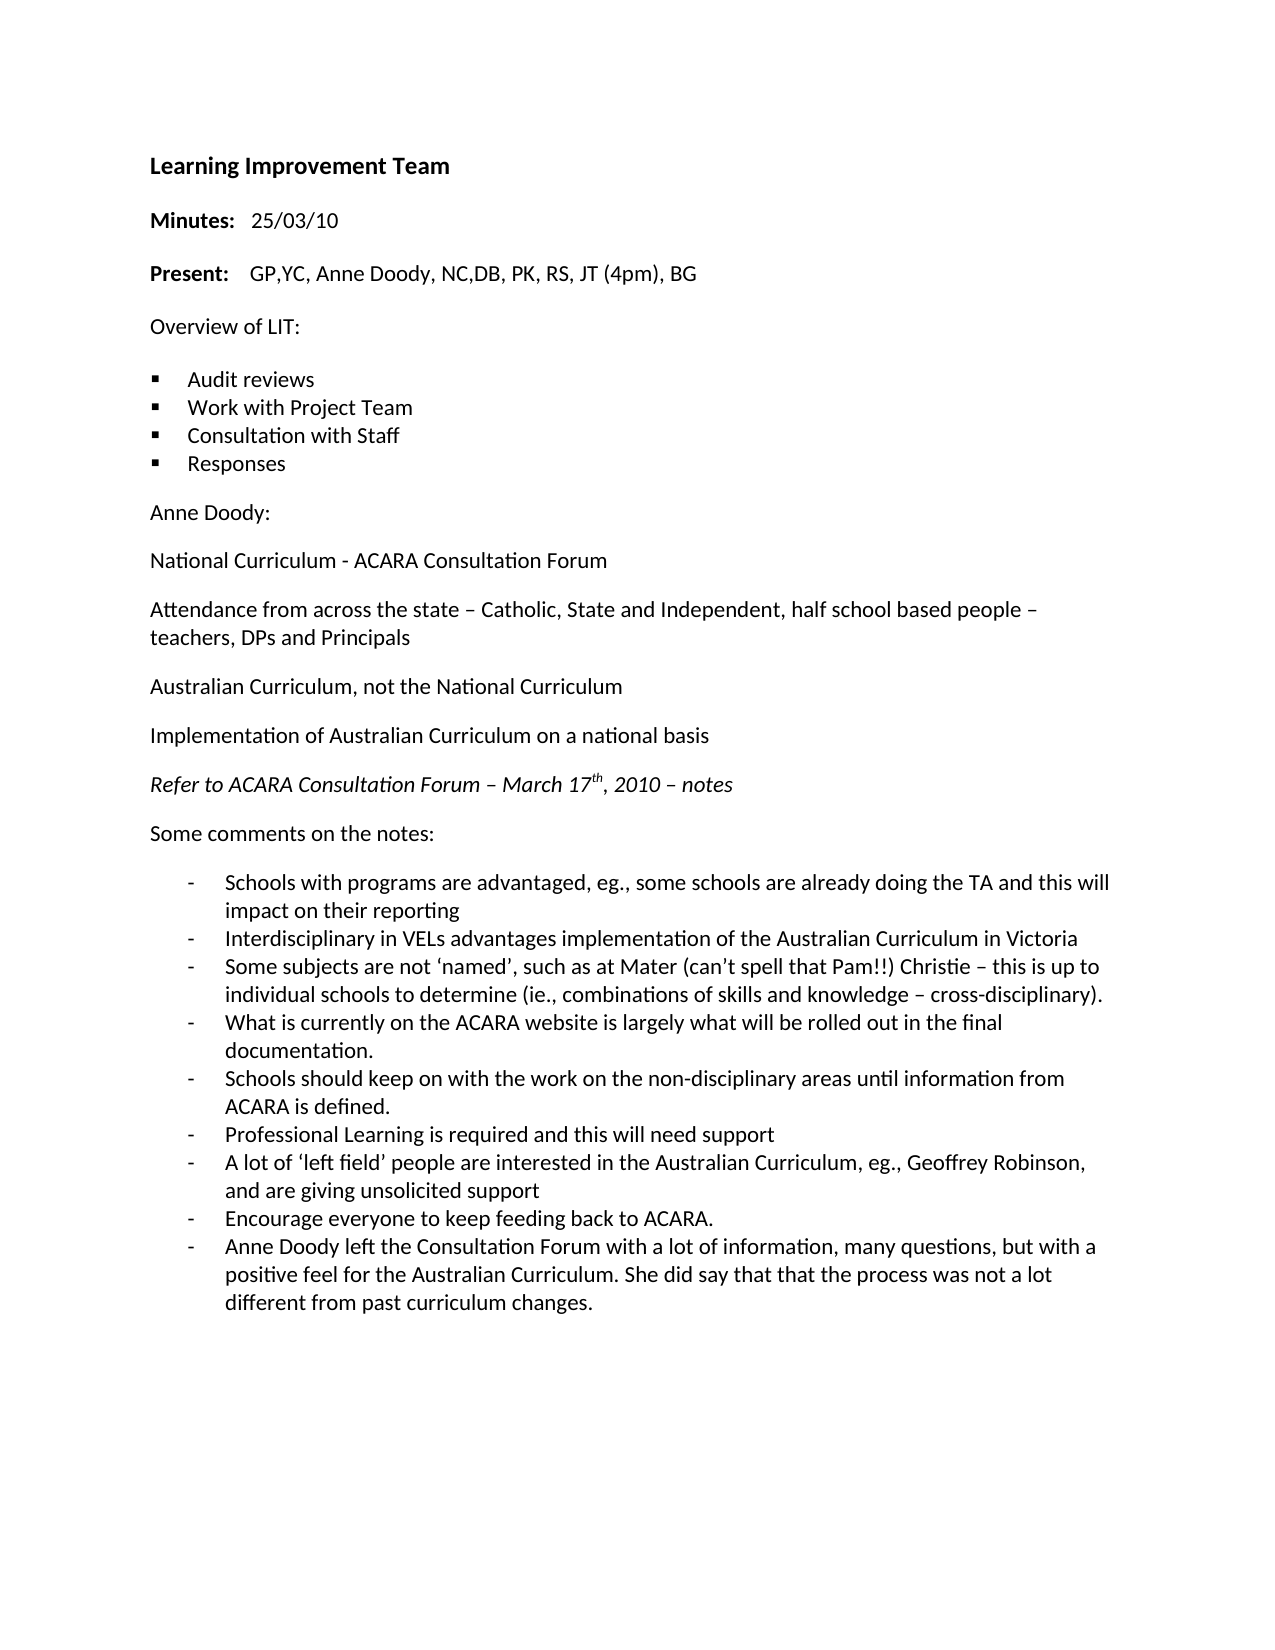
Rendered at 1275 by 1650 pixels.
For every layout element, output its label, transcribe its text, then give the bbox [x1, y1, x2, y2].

list Responses [150, 449, 1125, 477]
text Overview of LIT: [150, 312, 1125, 340]
list Anne Doody left the Consultation Forum with a lot of information, many questions, but with a positive feel for the Australian Curriculum. She did say that that the process was not a lot different from past curriculum changes. [187, 1232, 1125, 1316]
text Minutes: 25/03/10 [150, 206, 1125, 234]
text Anne Doody: [150, 498, 1125, 526]
text Present: GP,YC, Anne Doody, NC,DB, PK, RS, JT (4pm), BG [150, 259, 1125, 287]
list A lot of ‘left field’ people are interested in the Australian Curriculum, eg., Geoffrey Robinson, and are giving unsolicited support [187, 1148, 1125, 1204]
list Some subjects are not ‘named’, such as at Mater (can’t spell that Pam!!) Christie – this is up to individual schools to determine (ie., combinations of skills and knowledge – cross-disciplinary). [187, 952, 1125, 1008]
list Work with Project Team [150, 393, 1125, 421]
text National Curriculum - ACARA Consultation Forum [150, 547, 1125, 575]
text Some comments on the notes: [150, 819, 1125, 847]
list Audit reviews [150, 365, 1125, 393]
list Professional Learning is required and this will need support [187, 1120, 1125, 1148]
list Schools should keep on with the work on the non-disciplinary areas until information from ACARA is defined. [187, 1064, 1125, 1120]
list What is currently on the ACARA website is largely what will be rolled out in the final documentation. [187, 1008, 1125, 1064]
list Consultation with Staff [150, 421, 1125, 449]
text Australian Curriculum, not the National Curriculum [150, 672, 1125, 700]
list Encourage everyone to keep feeding back to ACARA. [187, 1204, 1125, 1232]
text Refer to ACARA Consultation Forum – March 17th, 2010 – notes [150, 770, 1125, 798]
text Attendance from across the state – Catholic, State and Independent, half school based people – teachers, DPs and Principals [150, 596, 1125, 652]
text Implementation of Australian Curriculum on a national basis [150, 721, 1125, 749]
text Learning Improvement Team [150, 150, 1125, 181]
list Schools with programs are advantaged, eg., some schools are already doing the TA and this will impact on their reporting [187, 868, 1125, 924]
list Interdisciplinary in VELs advantages implementation of the Australian Curriculum in Victoria [187, 924, 1125, 952]
